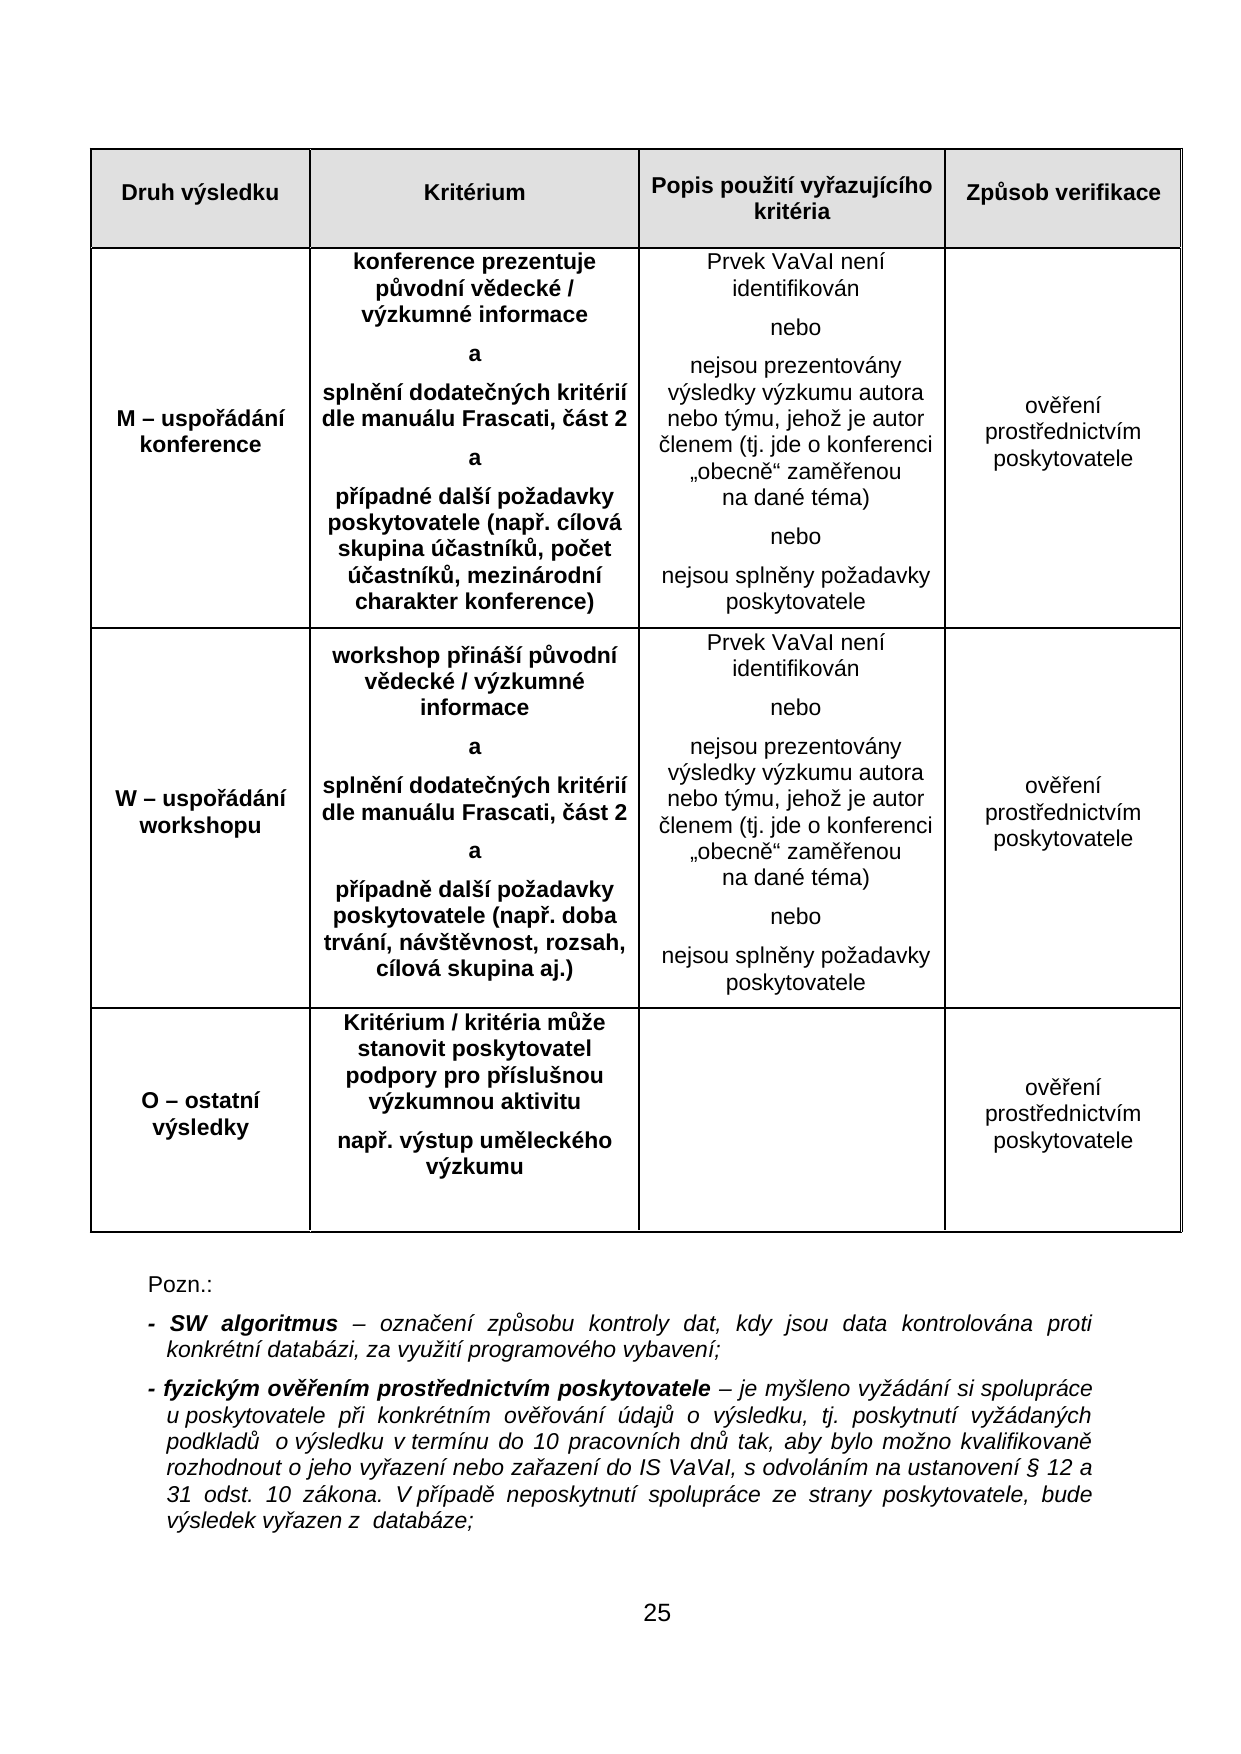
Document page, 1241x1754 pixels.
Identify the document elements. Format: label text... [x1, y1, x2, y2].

table_cell workshop přináší původní vědecké / výzkumné informace a splnění dodatečných kritérií dle manuálu Frascati, část 2 a případně další požadavky poskytovatele (např. doba trvání, návštěvnost, rozsah, cílová skupina aj.) [311, 629, 638, 1007]
text Pozn.: [148, 1271, 1093, 1298]
text - fyzickým ověřením prostřednictvím poskytovatele – je myšleno vyžádání si spolupráce u poskytovatele při konkrétním ověřování údajů o výsledku, tj. poskytnutí vyžádaných podkladů o výsledku v termínu do 10 pracovních dnů tak, aby bylo možno kvalifikovaně rozhodnout o jeho vyřazení nebo zařazení do IS VaVaI, s odvoláním na ustanovení § 12 a 31 odst. 10 zákona. V případě neposkytnutí spolupráce ze strany poskytovatele, bude výsledek vyřazen z databáze; [148, 1375, 1093, 1533]
table_header Popis použití vyřazujícího kritéria [640, 150, 944, 247]
table_cell Kritérium / kritéria může stanovit poskytovatel podpory pro příslušnou výzkumnou aktivitu např. výstup uměleckého výzkumu [310, 1009, 639, 1231]
table_cell W – uspořádání workshopu [92, 629, 309, 1007]
table_cell M – uspořádání konference [92, 249, 309, 627]
table_cell [639, 1009, 945, 1231]
table_cell Prvek VaVaI není identifikován nebo nejsou prezentovány výsledky výzkumu autora nebo týmu, jehož je autor členem (tj. jde o konferenci „obecně“ zaměřenou na dané téma) nebo nejsou splněny požadavky poskytovatele [640, 629, 944, 1007]
table_cell O – ostatní výsledky [92, 1009, 310, 1231]
table_cell ověření prostřednictvím poskytovatele [946, 629, 1180, 1007]
table_cell ověření prostřednictvím poskytovatele [946, 249, 1180, 627]
table_header Způsob verifikace [946, 150, 1180, 247]
table_cell Prvek VaVaI není identifikován nebo nejsou prezentovány výsledky výzkumu autora nebo týmu, jehož je autor členem (tj. jde o konferenci „obecně“ zaměřenou na dané téma) nebo nejsou splněny požadavky poskytovatele [640, 249, 944, 627]
table_cell konference prezentuje původní vědecké / výzkumné informace a splnění dodatečných kritérií dle manuálu Frascati, část 2 a případné další požadavky poskytovatele (např. cílová skupina účastníků, počet účastníků, mezinárodní charakter konference) [311, 249, 638, 627]
text - SW algoritmus – označení způsobu kontroly dat, kdy jsou data kontrolována proti konkrétní databázi, za využití programového vybavení; [148, 1310, 1093, 1363]
table_header Druh výsledku [92, 150, 309, 247]
table_header Kritérium [311, 150, 638, 247]
table_cell ověření prostřednictvím poskytovatele [945, 1009, 1180, 1231]
